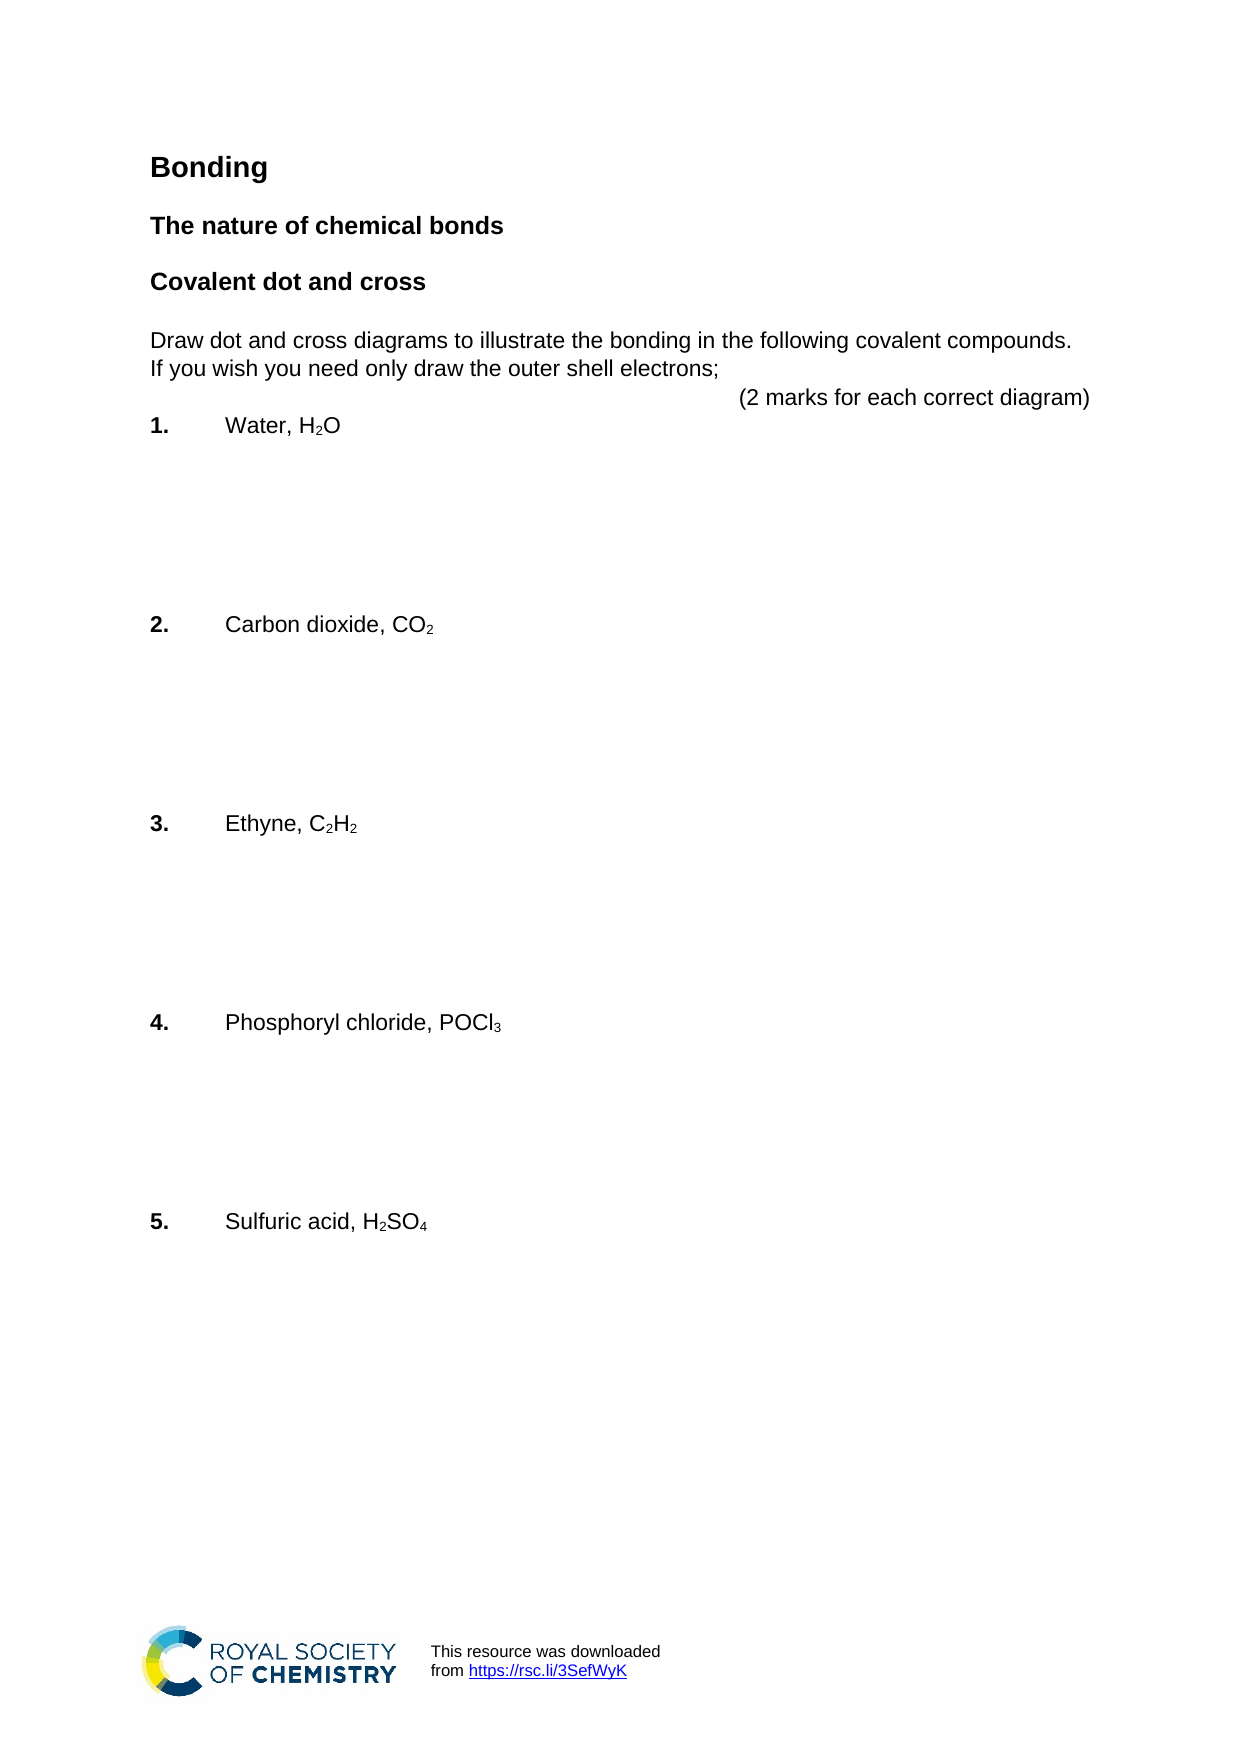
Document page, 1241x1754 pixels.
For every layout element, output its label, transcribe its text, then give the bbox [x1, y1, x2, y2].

text 1. Water, H2O [150, 412, 1090, 438]
subtitle The nature of chemical bonds [150, 211, 1090, 240]
text 3. Ethyne, C2H2 [150, 810, 1090, 836]
text 5. Sulfuric acid, H2SO4 [150, 1208, 1090, 1234]
subtitle Covalent dot and cross [150, 267, 1090, 296]
text 4. Phosphoryl chloride, POCl3 [150, 1009, 1090, 1036]
subtitle Bonding [150, 150, 1090, 183]
picture [136, 1618, 407, 1704]
text Draw dot and cross diagrams to illustrate the bonding in the following covalent compounds. If you wish you need only draw the outer shell electrons; [150, 327, 1090, 381]
text (2 marks for each correct diagram) [150, 383, 1090, 410]
text 2. Carbon dioxide, CO2 [150, 611, 1090, 637]
